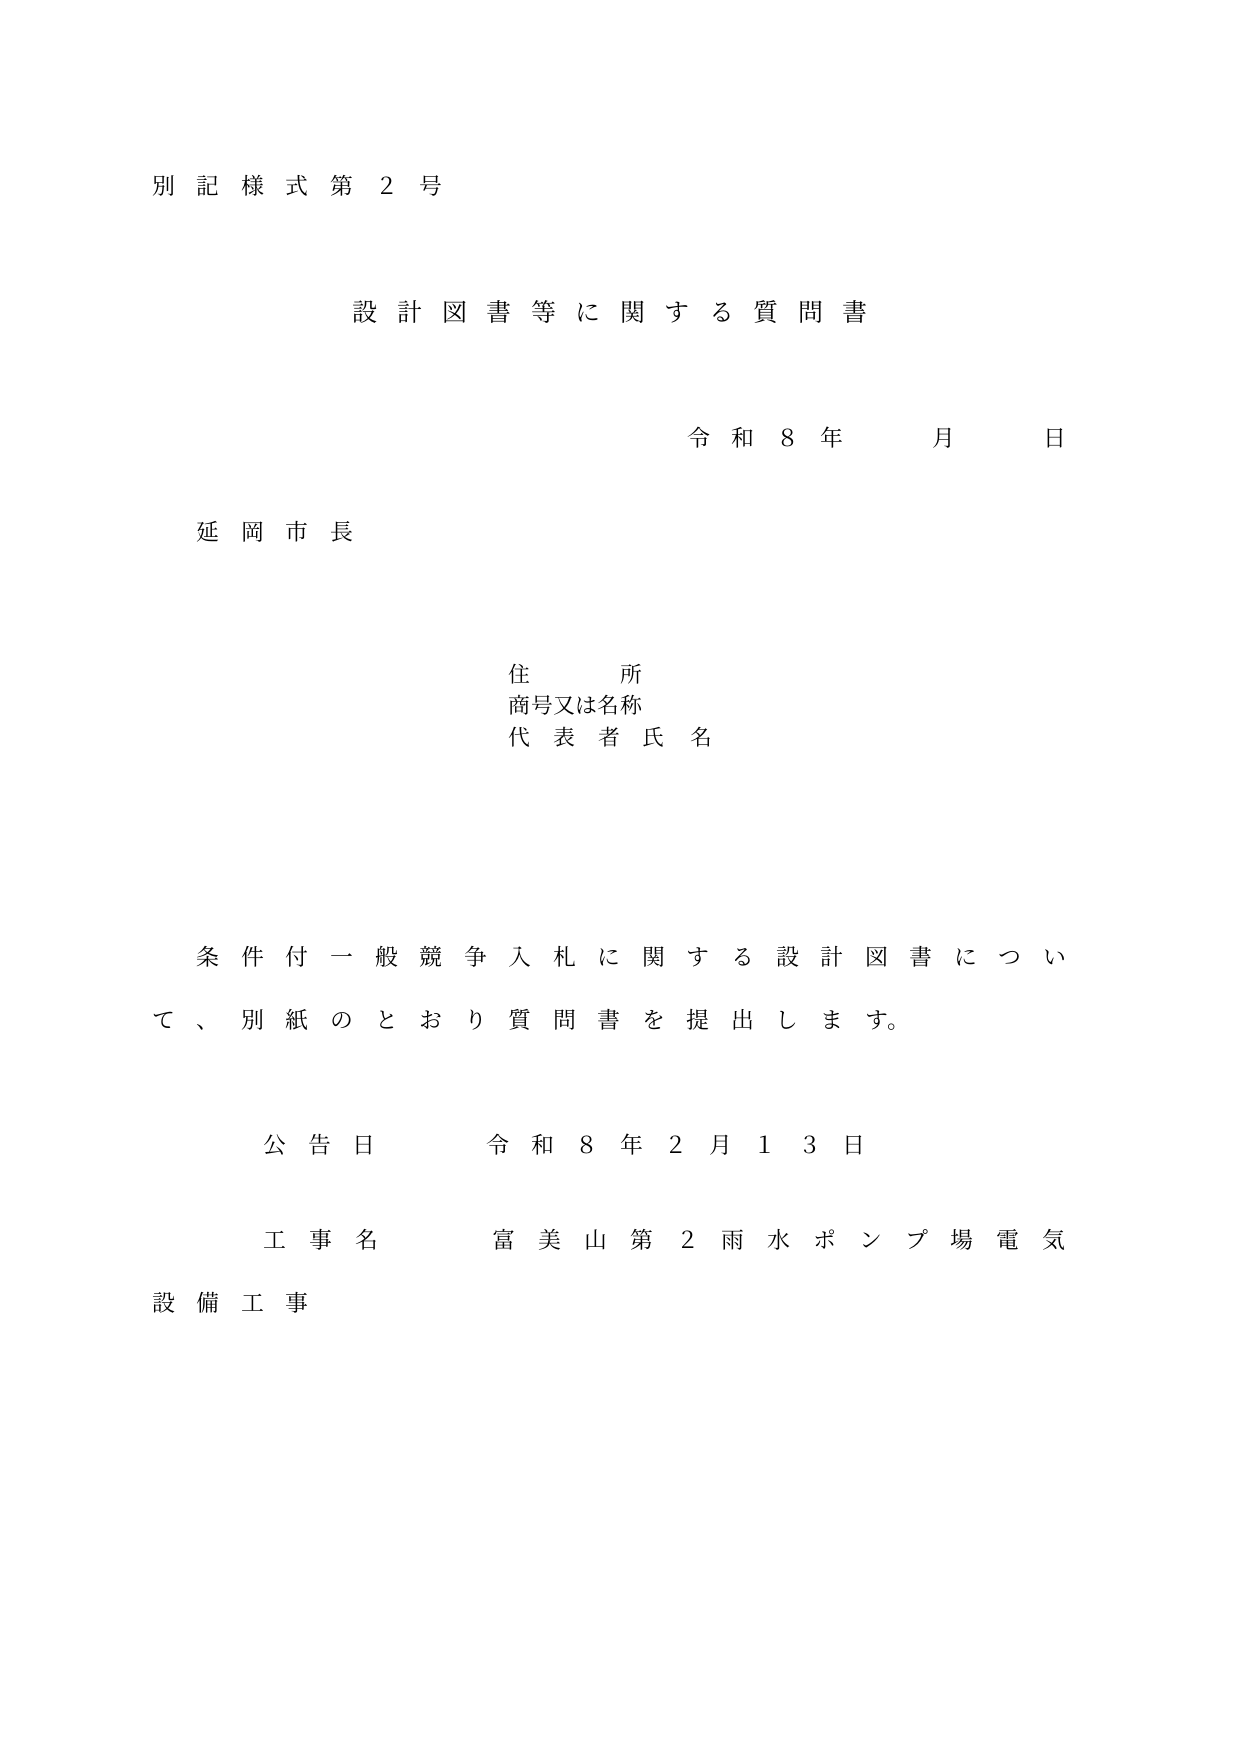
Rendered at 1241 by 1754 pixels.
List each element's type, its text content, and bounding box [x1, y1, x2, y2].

text 長 [152, 499, 1088, 562]
text 条件付一般競争入札に関する設計図書について、別紙のとおり質問書を提出します。 [152, 924, 1088, 1050]
text 公告日 令和８年２月１３日 [152, 1113, 1088, 1176]
text 住 所 [420, 657, 1088, 688]
text 商号又は名称 [420, 688, 1088, 720]
text 設計図書等に関する質問書 [152, 279, 1088, 342]
text 代表者氏名 [420, 720, 1088, 751]
text 別記様式第２号 [152, 153, 1088, 216]
text 令和８年 月 日 [152, 405, 1088, 468]
text 工事名 富美山第２雨水ポンプ場電気設備工事 [152, 1207, 1088, 1333]
